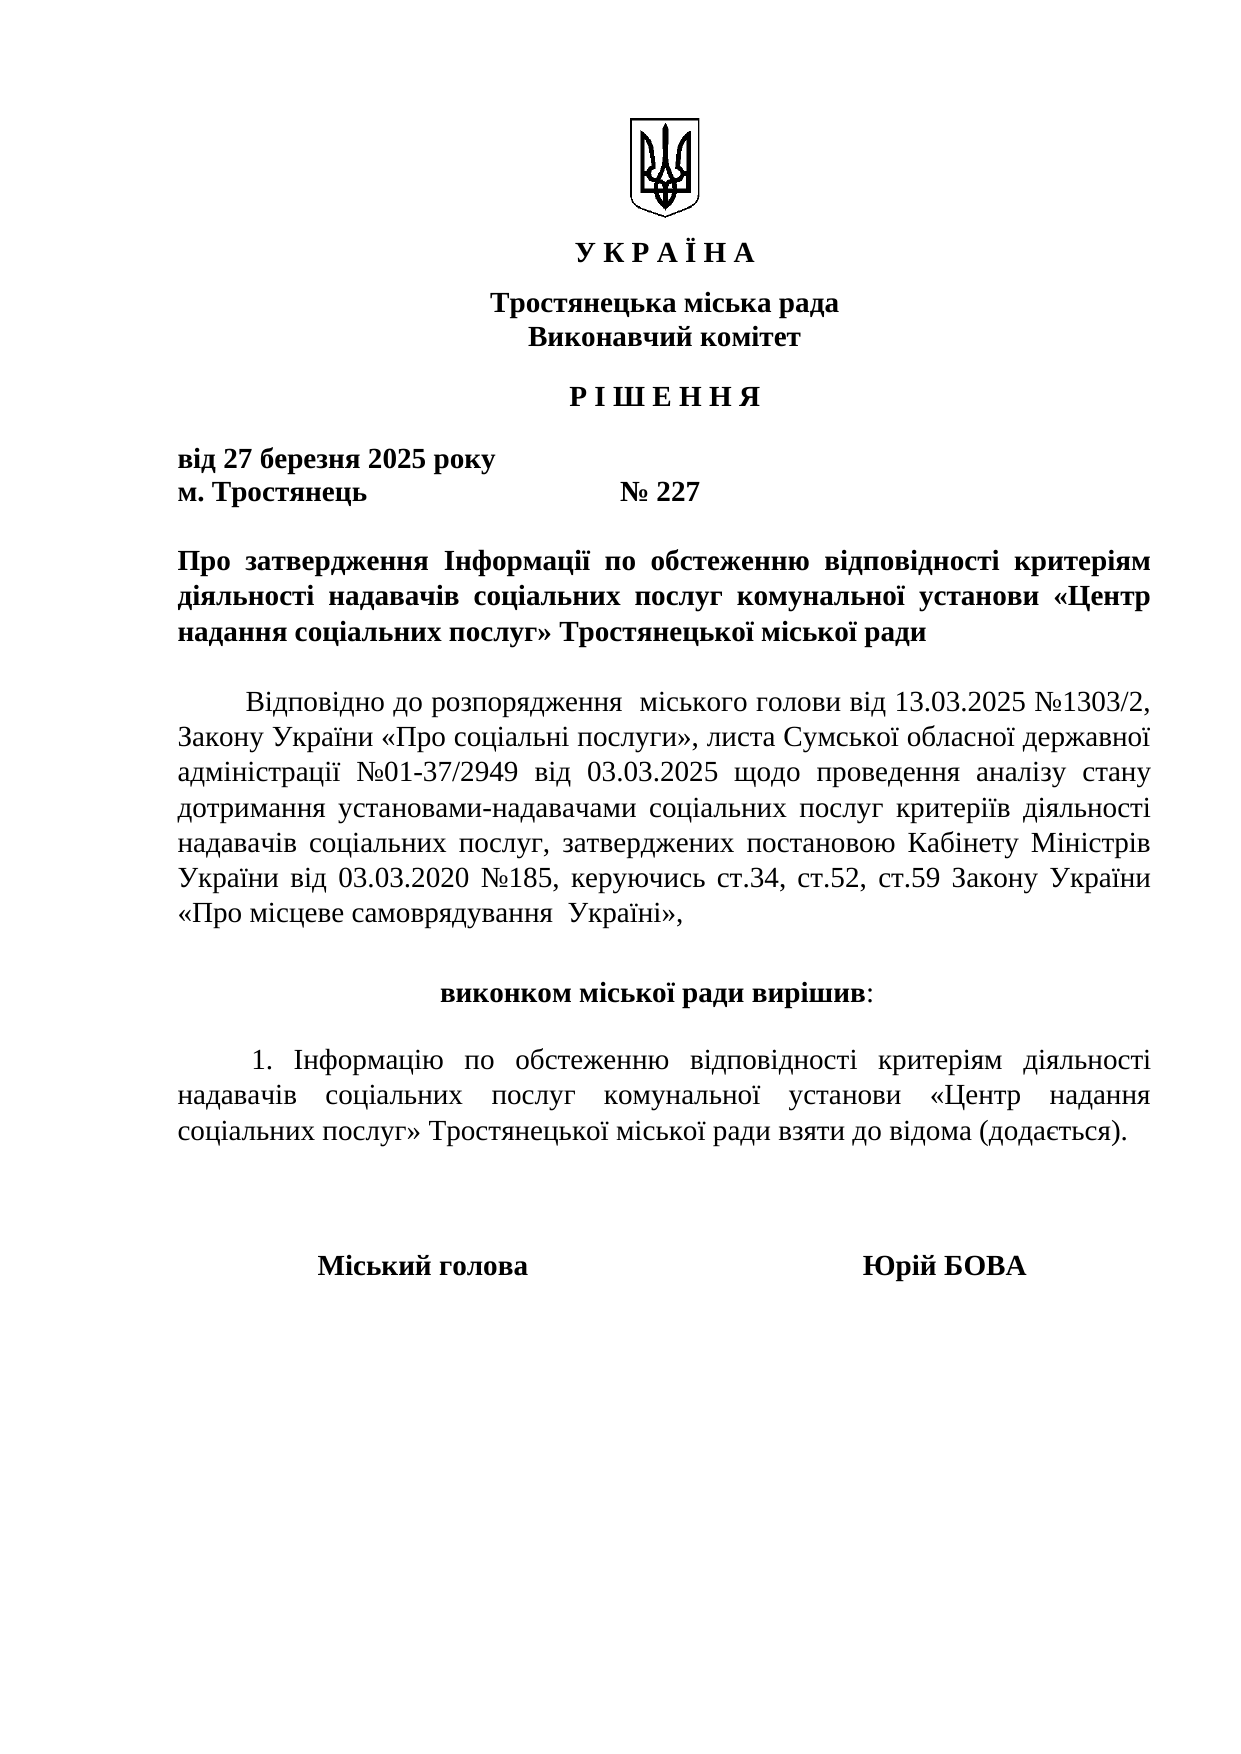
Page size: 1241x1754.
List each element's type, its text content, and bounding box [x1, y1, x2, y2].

text Р І Ш Е Н Н Я [177, 379, 1152, 412]
text виконком міської ради вирішив: [177, 975, 1158, 1009]
picture [629, 118, 700, 219]
text від 27 березня 2025 року [177, 441, 1152, 474]
text Міський голова Юрій БОВА [177, 1248, 1166, 1282]
text м. Тростянець № 227 [177, 474, 1152, 508]
text У К Р А Ї Н А [177, 235, 1152, 268]
text 1. Інформацію по обстеженню відповідності критеріям діяльності надавачів соціальних послуг комунальної установи «Центр надання соціальних послуг» Тростянецької міської ради взяти до відома (додається). [177, 1042, 1152, 1146]
text Виконавчий комітет [177, 319, 1152, 352]
text Тростянецька міська рада [177, 285, 1152, 319]
text Відповідно до розпорядження міського голови від 13.03.2025 №1303/2, Закону України «Про соціальні послуги», листа Сумської обласної державної адміністрації №01-37/2949 від 03.03.2025 щодо проведення аналізу стану дотримання установами-надавачами соціальних послуг критеріїв діяльності надавачів соціальних послуг, затверджених постановою Кабінету Міністрів України від 03.03.2020 №185, керуючись ст.34, ст.52, ст.59 Закону України «Про місцеве самоврядування Україні», [177, 684, 1152, 929]
text Про затвердження Інформації по обстеженню відповідності критеріям діяльності надавачів соціальних послуг комунальної установи «Центр надання соціальних послуг» Тростянецької міської ради [177, 543, 1152, 647]
